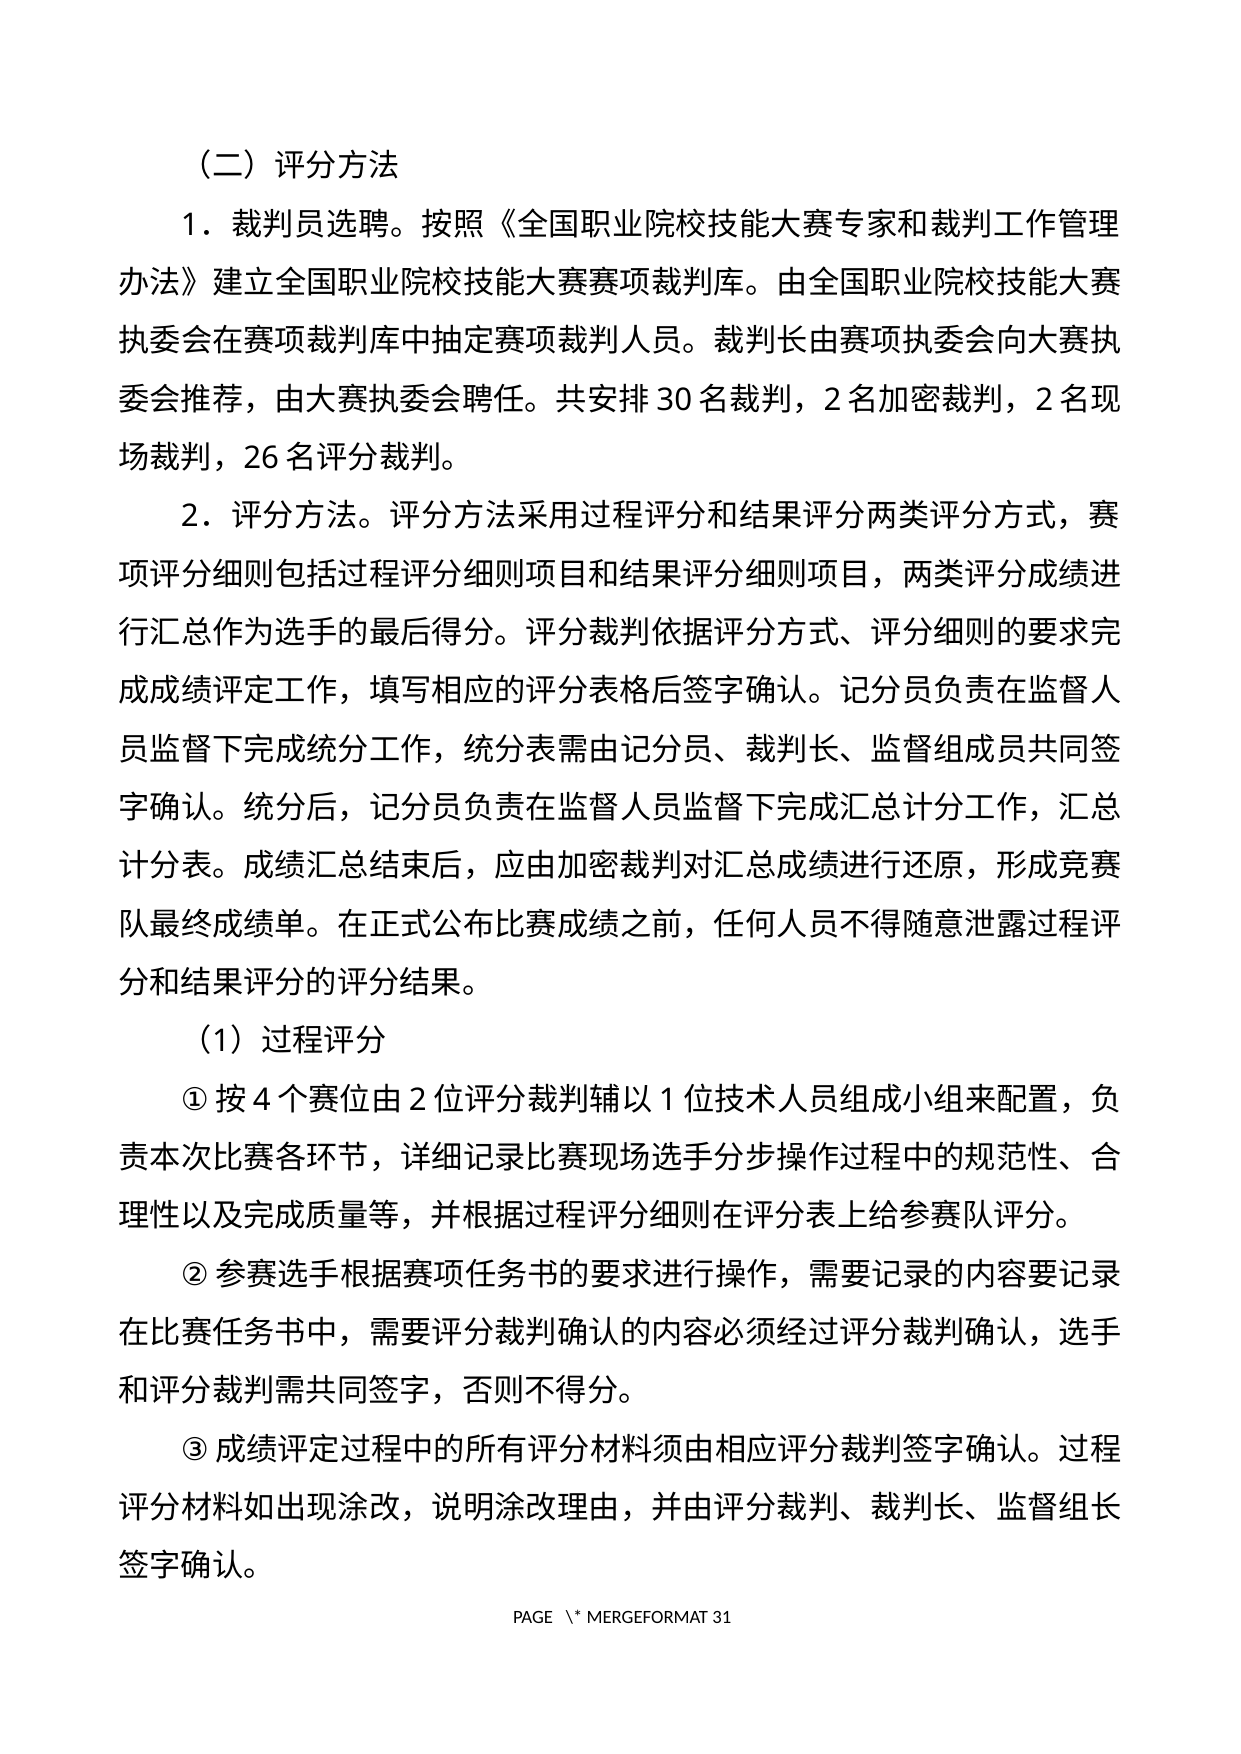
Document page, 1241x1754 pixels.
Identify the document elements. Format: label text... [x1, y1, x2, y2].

text ③成绩评定过程中的所有评分材料须由相应评分裁判签字确认。过程评分材料如出现涂改，说明涂改理由，并由评分裁判、裁判长、监督组长签字确认。 [118, 1413, 1122, 1588]
text 1．裁判员选聘。按照《全国职业院校技能大赛专家和裁判工作管理办法》建立全国职业院校技能大赛赛项裁判库。由全国职业院校技能大赛执委会在赛项裁判库中抽定赛项裁判人员。裁判长由赛项执委会向大赛执委会推荐，由大赛执委会聘任。共安排30名裁判，2名加密裁判，2名现场裁判，26名评分裁判。 [118, 188, 1122, 480]
text （二）评分方法 [118, 130, 1122, 188]
text （1）过程评分 [118, 1005, 1122, 1063]
text ①按4个赛位由2位评分裁判辅以1位技术人员组成小组来配置，负责本次比赛各环节，详细记录比赛现场选手分步操作过程中的规范性、合理性以及完成质量等，并根据过程评分细则在评分表上给参赛队评分。 [118, 1063, 1122, 1238]
text 2．评分方法。评分方法采用过程评分和结果评分两类评分方式，赛项评分细则包括过程评分细则项目和结果评分细则项目，两类评分成绩进行汇总作为选手的最后得分。评分裁判依据评分方式、评分细则的要求完成成绩评定工作，填写相应的评分表格后签字确认。记分员负责在监督人员监督下完成统分工作，统分表需由记分员、裁判长、监督组成员共同签字确认。统分后，记分员负责在监督人员监督下完成汇总计分工作，汇总计分表。成绩汇总结束后，应由加密裁判对汇总成绩进行还原，形成竞赛队最终成绩单。在正式公布比赛成绩之前，任何人员不得随意泄露过程评分和结果评分的评分结果。 [118, 480, 1122, 1005]
text ②参赛选手根据赛项任务书的要求进行操作，需要记录的内容要记录在比赛任务书中，需要评分裁判确认的内容必须经过评分裁判确认，选手和评分裁判需共同签字，否则不得分。 [118, 1238, 1122, 1413]
